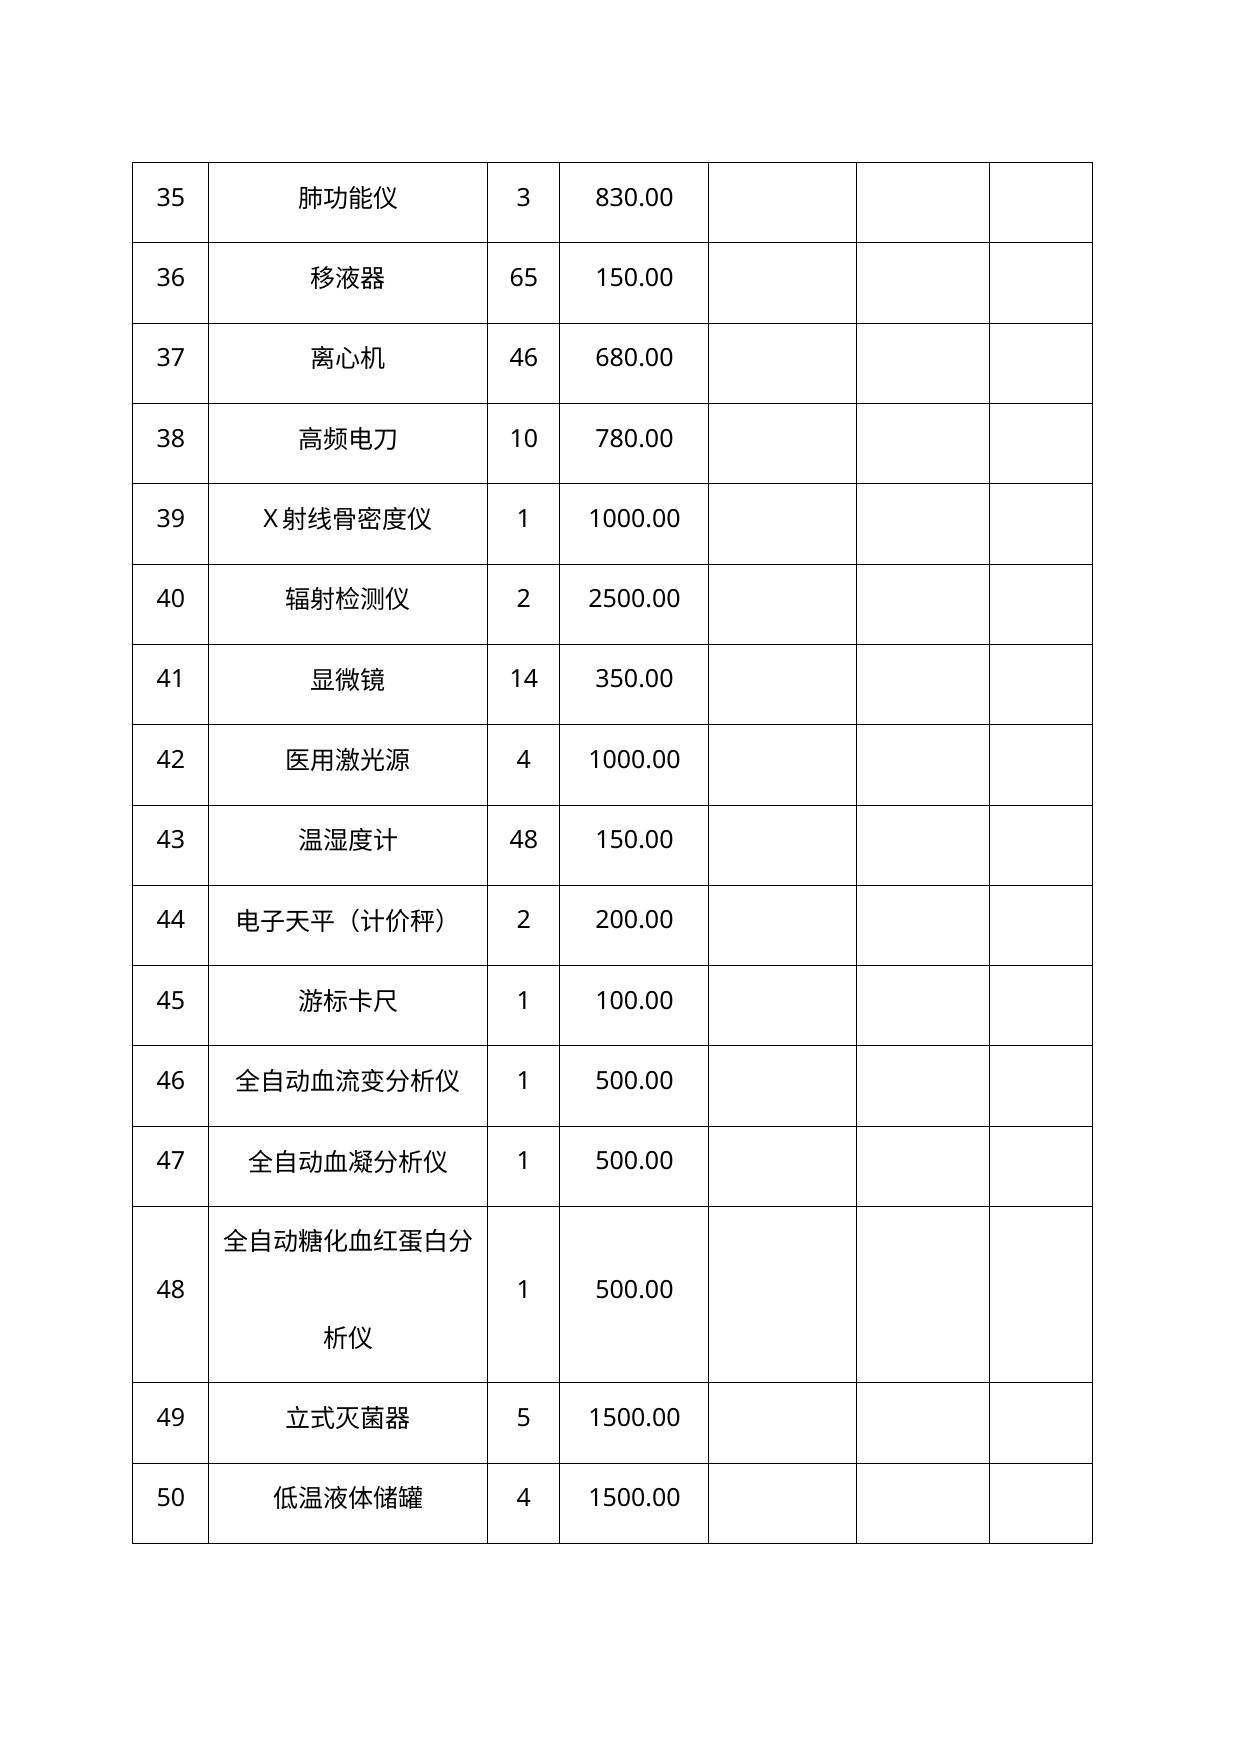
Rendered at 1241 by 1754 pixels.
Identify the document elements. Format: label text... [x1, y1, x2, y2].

table_cell 830.00 [560, 163, 708, 242]
table_cell 39 [133, 484, 208, 563]
table_cell [990, 324, 1092, 403]
table_cell 肺功能仪 [209, 163, 487, 242]
table_cell [990, 806, 1092, 885]
table_cell 移液器 [209, 243, 487, 323]
table_cell [709, 404, 856, 483]
table_cell 1 [488, 484, 559, 563]
table_cell 温湿度计 [209, 806, 487, 885]
table_cell [709, 1383, 856, 1462]
table_cell 35 [133, 163, 208, 242]
table_cell [857, 565, 989, 644]
table_cell 41 [133, 645, 208, 724]
table_cell [990, 886, 1092, 965]
table_cell 1 [488, 966, 559, 1045]
table_cell 立式灭菌器 [209, 1383, 487, 1462]
table_cell [857, 966, 989, 1045]
table_cell 47 [133, 1127, 208, 1206]
table_cell 4 [488, 1464, 559, 1543]
table_cell 1500.00 [560, 1383, 708, 1462]
table_cell 5 [488, 1383, 559, 1462]
table_cell 36 [133, 243, 208, 323]
table_cell [857, 1383, 989, 1462]
table_cell [709, 324, 856, 403]
table_cell 10 [488, 404, 559, 483]
table_cell [709, 806, 856, 885]
table_cell [990, 163, 1092, 242]
table_cell 48 [133, 1207, 208, 1382]
table_cell 1 [488, 1046, 559, 1126]
table_cell 500.00 [560, 1127, 708, 1206]
table_cell [709, 1046, 856, 1126]
table_cell [709, 484, 856, 563]
table_cell [990, 966, 1092, 1045]
table_cell [857, 163, 989, 242]
table_cell [990, 404, 1092, 483]
table_cell [709, 565, 856, 644]
table_cell [990, 1464, 1092, 1543]
table_cell 14 [488, 645, 559, 724]
table_cell [709, 966, 856, 1045]
table_cell [857, 645, 989, 724]
table_cell [709, 243, 856, 323]
table_cell 150.00 [560, 806, 708, 885]
table_cell 43 [133, 806, 208, 885]
table_cell [990, 243, 1092, 323]
table_cell [990, 1046, 1092, 1126]
table_cell 45 [133, 966, 208, 1045]
table_cell [709, 645, 856, 724]
table_cell 离心机 [209, 324, 487, 403]
table_cell [857, 725, 989, 804]
table_cell [990, 1127, 1092, 1206]
table_cell 全自动血流变分析仪 [209, 1046, 487, 1126]
table_cell 低温液体储罐 [209, 1464, 487, 1543]
table_cell [857, 806, 989, 885]
table_cell 全自动血凝分析仪 [209, 1127, 487, 1206]
table_cell 1500.00 [560, 1464, 708, 1543]
table_cell [857, 243, 989, 323]
table_cell 44 [133, 886, 208, 965]
table_cell 780.00 [560, 404, 708, 483]
table_cell [709, 1207, 856, 1382]
table_cell [990, 645, 1092, 724]
table_cell 42 [133, 725, 208, 804]
table_cell [857, 1207, 989, 1382]
table_cell [857, 1464, 989, 1543]
table_cell [990, 1383, 1092, 1462]
table_cell 医用激光源 [209, 725, 487, 804]
table_cell 2500.00 [560, 565, 708, 644]
table_cell 46 [133, 1046, 208, 1126]
table_cell [709, 1127, 856, 1206]
table_cell 200.00 [560, 886, 708, 965]
table_cell 50 [133, 1464, 208, 1543]
table_cell [857, 886, 989, 965]
table_cell [990, 725, 1092, 804]
table_cell [857, 404, 989, 483]
table_cell [709, 886, 856, 965]
table_cell X射线骨密度仪 [209, 484, 487, 563]
table_cell 500.00 [560, 1207, 708, 1382]
table_cell 500.00 [560, 1046, 708, 1126]
table_cell 150.00 [560, 243, 708, 323]
table_cell [709, 725, 856, 804]
table_cell 4 [488, 725, 559, 804]
table_cell 46 [488, 324, 559, 403]
table_cell [857, 1127, 989, 1206]
table_cell [857, 324, 989, 403]
table_cell 350.00 [560, 645, 708, 724]
table_cell [990, 565, 1092, 644]
table_cell [990, 1207, 1092, 1382]
table_cell [709, 1464, 856, 1543]
table_cell 48 [488, 806, 559, 885]
table_cell 680.00 [560, 324, 708, 403]
table_cell 3 [488, 163, 559, 242]
table_cell 游标卡尺 [209, 966, 487, 1045]
table_cell 49 [133, 1383, 208, 1462]
table_cell 高频电刀 [209, 404, 487, 483]
table_cell [857, 1046, 989, 1126]
table_cell 2 [488, 565, 559, 644]
table_cell 100.00 [560, 966, 708, 1045]
table_cell 40 [133, 565, 208, 644]
table_cell 65 [488, 243, 559, 323]
table_cell 显微镜 [209, 645, 487, 724]
table_cell 电子天平（计价秤） [209, 886, 487, 965]
table_cell 37 [133, 324, 208, 403]
table_cell 1 [488, 1127, 559, 1206]
table_cell 全自动糖化血红蛋白分析仪 [209, 1207, 487, 1382]
table_cell 38 [133, 404, 208, 483]
table_cell [857, 484, 989, 563]
table_cell 2 [488, 886, 559, 965]
table_cell 1000.00 [560, 725, 708, 804]
table_cell [709, 163, 856, 242]
table_cell 1000.00 [560, 484, 708, 563]
table_cell 1 [488, 1207, 559, 1382]
table_cell 辐射检测仪 [209, 565, 487, 644]
table_cell [990, 484, 1092, 563]
